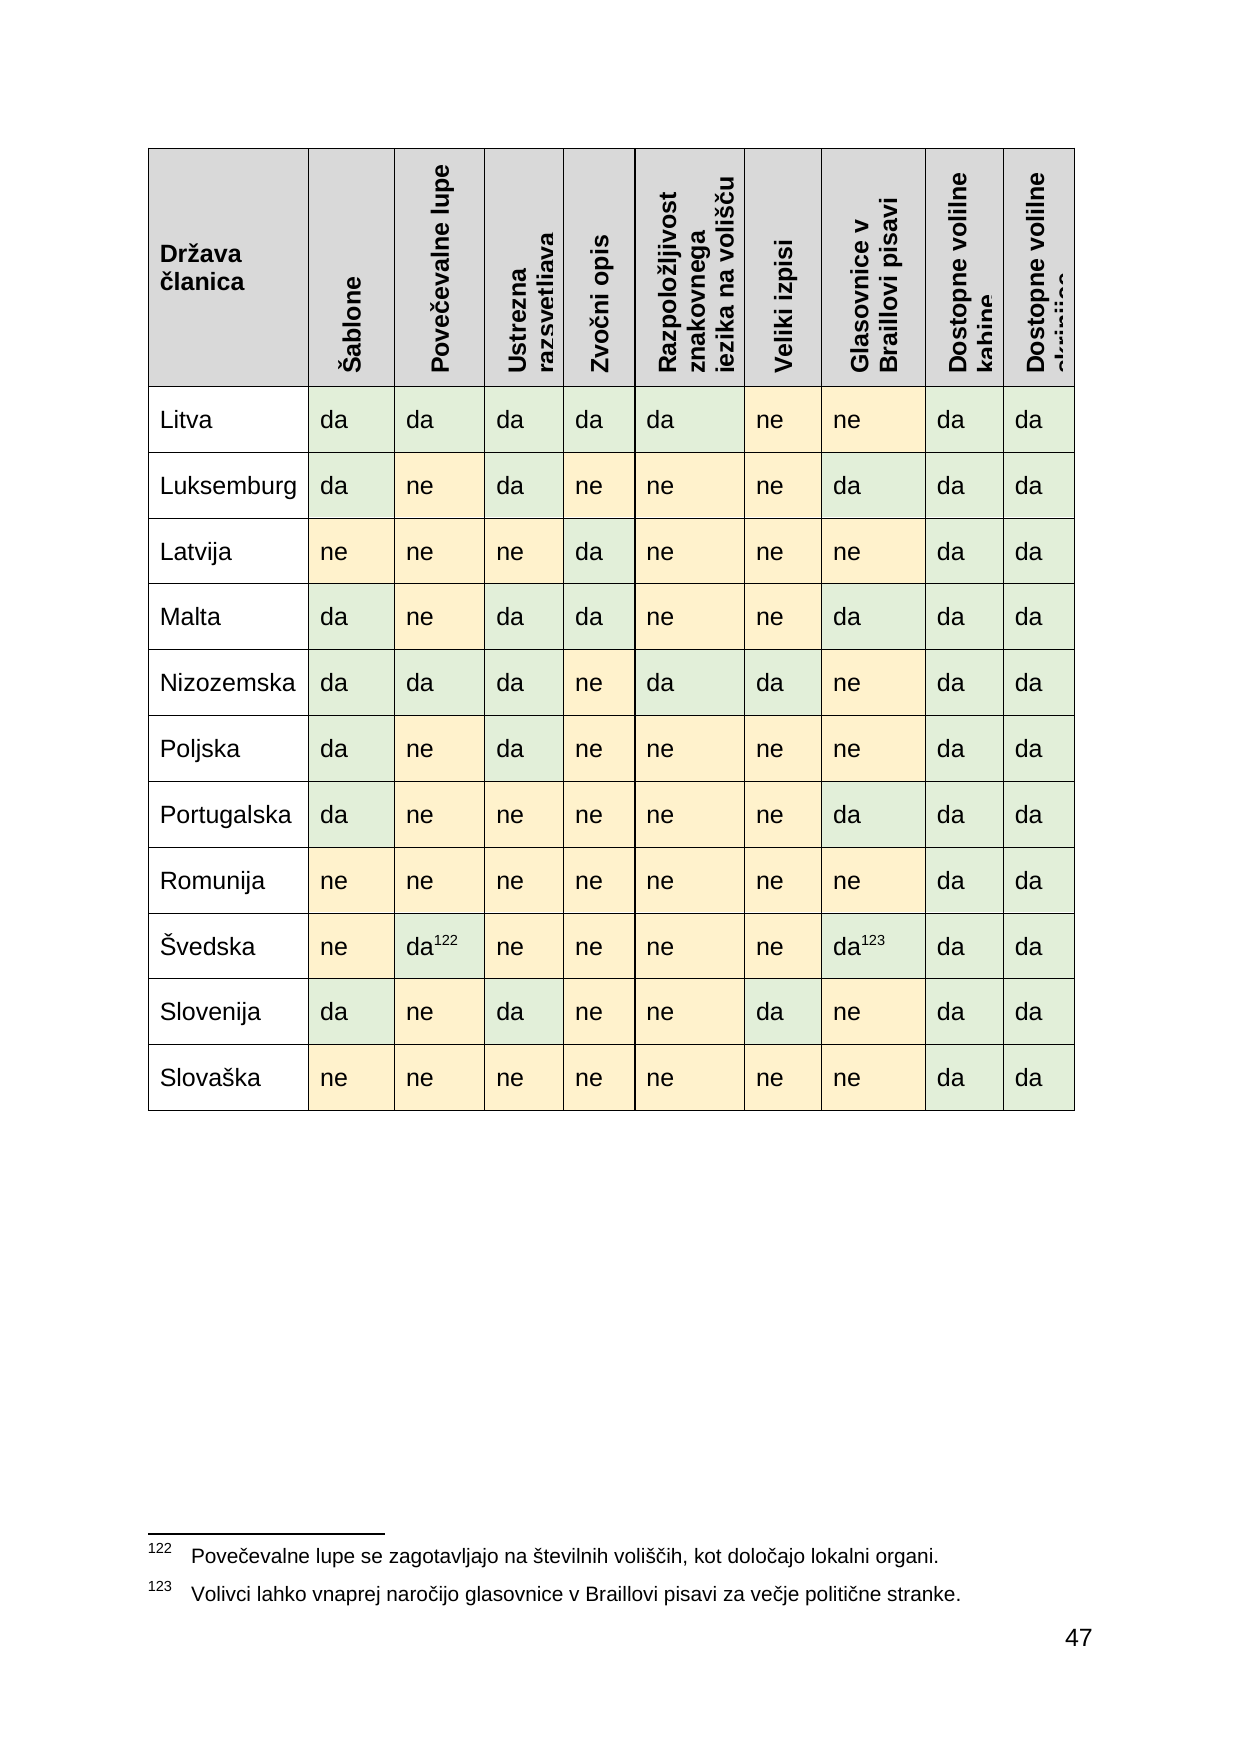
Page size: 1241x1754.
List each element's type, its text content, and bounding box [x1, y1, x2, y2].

table_cell ne [636, 979, 744, 1044]
table_cell da [309, 584, 394, 649]
table_cell ne [395, 848, 484, 912]
table_cell da [822, 782, 925, 847]
table_cell da [395, 650, 484, 715]
table_cell da [1004, 584, 1074, 649]
table_cell ne [309, 914, 394, 978]
table_cell ne [745, 848, 821, 912]
table_cell ne [564, 979, 634, 1044]
table_cell ne [636, 914, 744, 978]
table_header Dostopne volilne skrinjice [1004, 149, 1074, 386]
table_cell Romunija [149, 848, 308, 912]
table_cell ne [485, 914, 563, 978]
table_header Povečevalne lupe [395, 149, 484, 386]
table_cell ne [822, 979, 925, 1044]
table_cell ne [485, 848, 563, 912]
table_cell ne [822, 716, 925, 781]
table_cell ne [564, 453, 634, 517]
table_cell da [926, 387, 1003, 452]
table_cell ne [395, 453, 484, 517]
table_cell da [309, 387, 394, 452]
table_cell ne [564, 914, 634, 978]
table_cell da [822, 584, 925, 649]
table_cell ne [822, 519, 925, 583]
table_cell da [1004, 650, 1074, 715]
table_cell Litva [149, 387, 308, 452]
table_cell ne [745, 387, 821, 452]
table_cell ne [822, 1045, 925, 1110]
table_header Veliki izpisi [745, 149, 821, 386]
table_cell ne [395, 716, 484, 781]
table_cell da [1004, 914, 1074, 978]
table_cell Portugalska [149, 782, 308, 847]
table_header Ustrezna razsvetljava [485, 149, 563, 386]
table_cell ne [564, 782, 634, 847]
table_cell Malta [149, 584, 308, 649]
table_cell da [395, 914, 484, 978]
table_cell ne [309, 848, 394, 912]
table_cell da [485, 716, 563, 781]
table_cell da [485, 584, 563, 649]
table_cell ne [636, 848, 744, 912]
table_cell da [395, 387, 484, 452]
table_cell ne [309, 519, 394, 583]
table_cell da [1004, 453, 1074, 517]
table_cell da [1004, 1045, 1074, 1110]
table_cell da [926, 453, 1003, 517]
table_cell ne [822, 387, 925, 452]
table_cell ne [564, 650, 634, 715]
table_cell ne [745, 519, 821, 583]
table_cell da [309, 650, 394, 715]
table_cell da [485, 453, 563, 517]
table_cell da [1004, 519, 1074, 583]
table_header Razpoložljivost znakovnega jezika na volišču [636, 149, 744, 386]
table_cell ne [745, 453, 821, 517]
table_cell da [309, 453, 394, 517]
table_cell ne [636, 519, 744, 583]
table_cell da [309, 782, 394, 847]
table_cell ne [564, 1045, 634, 1110]
table_cell da [564, 387, 634, 452]
table_cell ne [564, 848, 634, 912]
table_cell da [926, 519, 1003, 583]
table_cell ne [636, 782, 744, 847]
table_cell da [309, 716, 394, 781]
table_cell da [1004, 979, 1074, 1044]
table_cell ne [822, 848, 925, 912]
table_header Šablone [309, 149, 394, 386]
table_cell da [926, 1045, 1003, 1110]
table_header Zvočni opis [564, 149, 634, 386]
table_cell ne [395, 979, 484, 1044]
table_cell ne [485, 1045, 563, 1110]
table_cell ne [822, 650, 925, 715]
table_cell ne [395, 1045, 484, 1110]
table_cell ne [745, 1045, 821, 1110]
table_cell da [926, 584, 1003, 649]
table_cell da [822, 453, 925, 517]
table_cell Luksemburg [149, 453, 308, 517]
table_cell da [564, 519, 634, 583]
table_cell da [822, 914, 925, 978]
table_cell da [564, 584, 634, 649]
table_cell da [926, 650, 1003, 715]
table_header Država članica [149, 149, 308, 386]
table_cell da [926, 979, 1003, 1044]
table_cell ne [395, 782, 484, 847]
table_cell ne [636, 584, 744, 649]
table_cell da [926, 716, 1003, 781]
table_cell ne [636, 453, 744, 517]
table_cell ne [564, 716, 634, 781]
table_cell da [1004, 716, 1074, 781]
table_cell da [485, 387, 563, 452]
table_cell ne [745, 782, 821, 847]
table_cell da [926, 782, 1003, 847]
table_cell Poljska [149, 716, 308, 781]
table_cell da [1004, 848, 1074, 912]
table_cell Latvija [149, 519, 308, 583]
table_cell da [485, 650, 563, 715]
table_cell da [926, 914, 1003, 978]
table_cell da [636, 650, 744, 715]
table_cell da [1004, 782, 1074, 847]
table_cell Slovenija [149, 979, 308, 1044]
table_cell da [636, 387, 744, 452]
table_cell ne [395, 519, 484, 583]
table_cell da [485, 979, 563, 1044]
table_cell da [309, 979, 394, 1044]
table_cell ne [745, 914, 821, 978]
table_cell ne [485, 519, 563, 583]
table_cell Slovaška [149, 1045, 308, 1110]
table_cell ne [636, 1045, 744, 1110]
table_cell ne [745, 584, 821, 649]
table_cell da [1004, 387, 1074, 452]
table_cell ne [485, 782, 563, 847]
table_cell ne [636, 716, 744, 781]
table_cell da [745, 650, 821, 715]
table_cell ne [309, 1045, 394, 1110]
table_cell da [745, 979, 821, 1044]
table_cell Nizozemska [149, 650, 308, 715]
table_header Glasovnice v Braillovi pisavi [822, 149, 925, 386]
table_cell Švedska [149, 914, 308, 978]
table_cell da [926, 848, 1003, 912]
table_cell ne [395, 584, 484, 649]
table_header Dostopne volilne kabine [926, 149, 1003, 386]
table_cell ne [745, 716, 821, 781]
